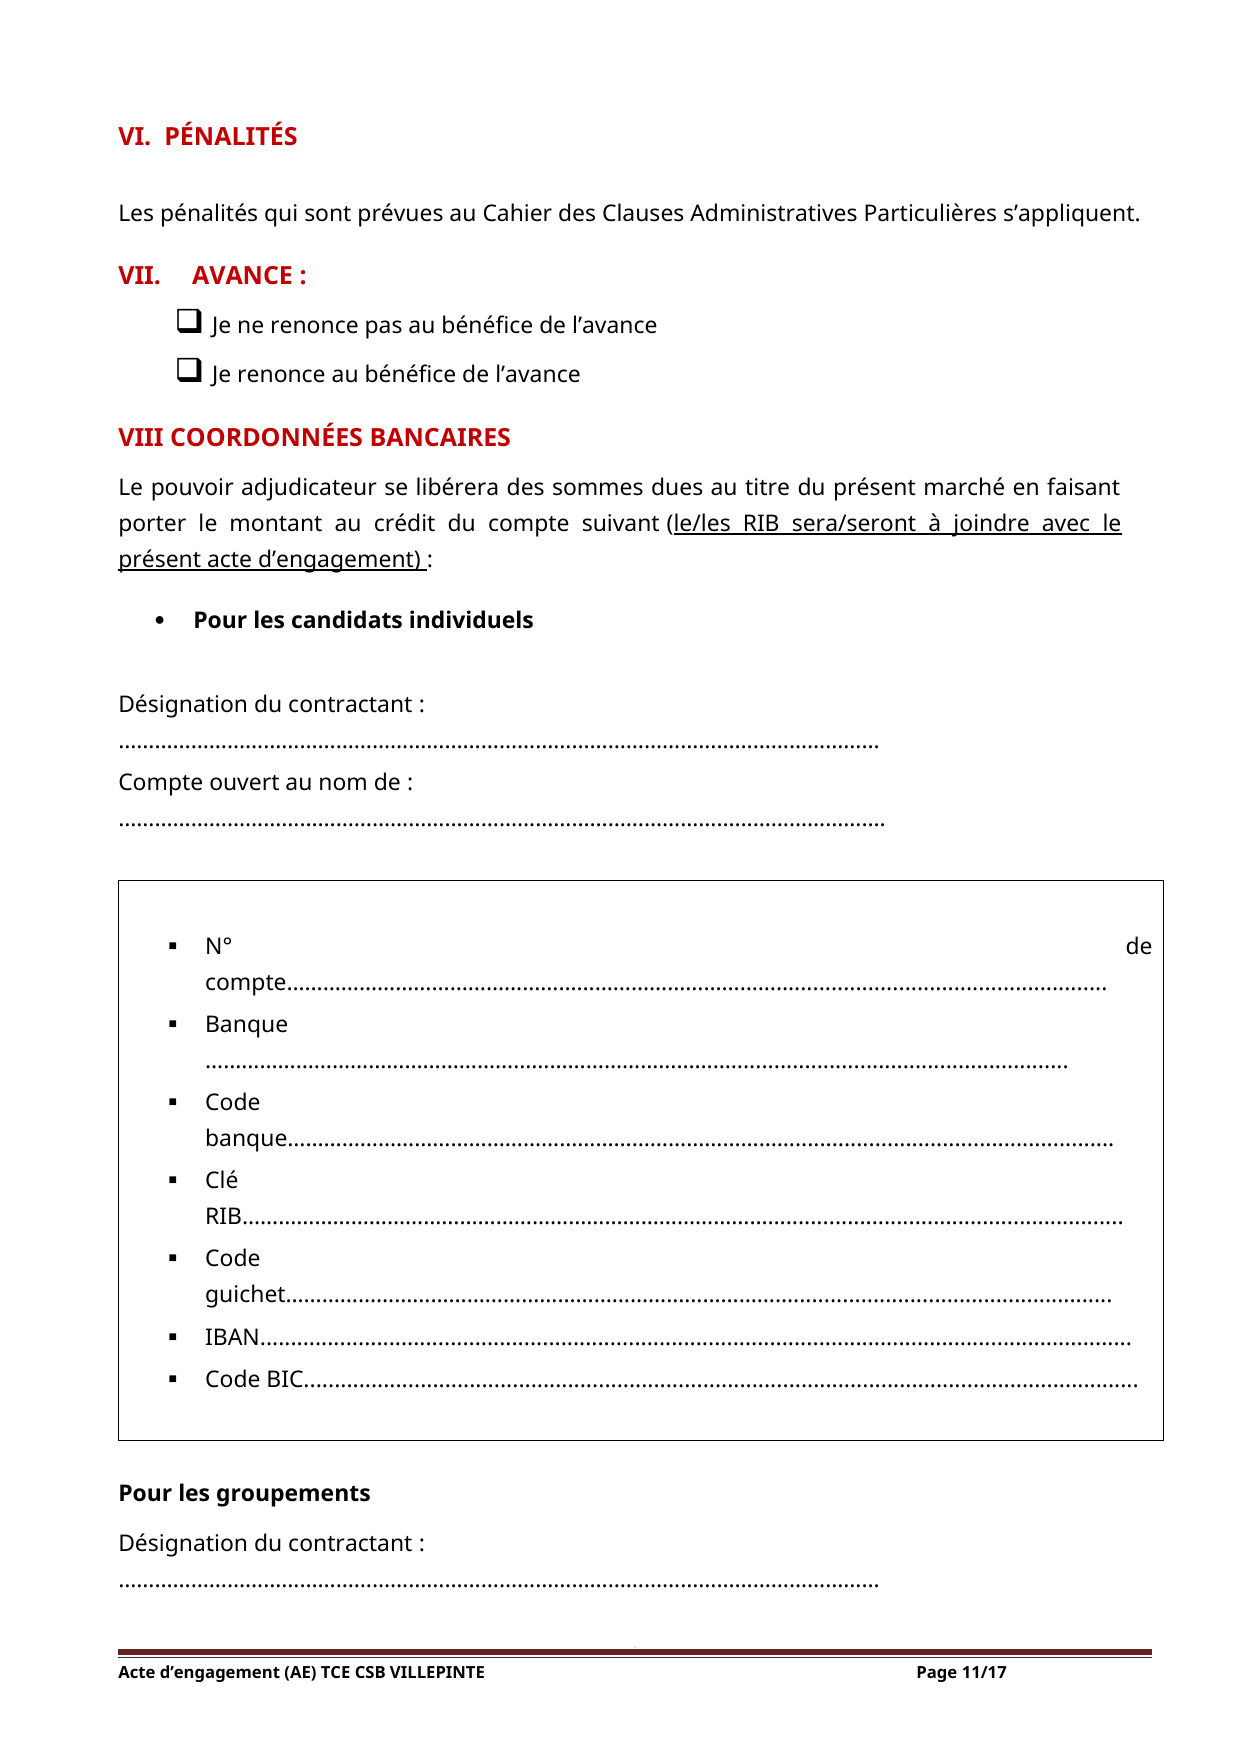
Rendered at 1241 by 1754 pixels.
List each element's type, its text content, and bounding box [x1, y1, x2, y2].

list Je renonce au bénéfice de l’avance [174, 358, 1152, 389]
text Désignation du contractant : ……………………………………………………………………………………………………………… [118, 1527, 1152, 1594]
text VI. Pénalités [118, 118, 1152, 152]
text Le pouvoir adjudicateur se libérera des sommes dues au titre du présent marché en faisant porter le montant au crédit du compte suivant (le/les RIB sera/seront à joindre avec le présent acte d’engagement) : [118, 471, 1122, 574]
list Pour les candidats individuels [156, 604, 1152, 635]
text Les pénalités qui sont prévues au Cahier des Clauses Administratives Particulières s’appliquent. [118, 196, 1152, 228]
text Pour les groupements [118, 1477, 1152, 1508]
list Je ne renonce pas au bénéfice de l’avance [174, 309, 1152, 341]
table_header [119, 881, 1163, 1440]
text VII. Avance : [118, 257, 1122, 291]
text VIII coordonnées bancaires [118, 419, 1122, 453]
text Désignation du contractant : ……………………………………………………………………………………………………………… [118, 688, 1152, 755]
text Compte ouvert au nom de : ………………………………………………………………………………………………………………. [118, 766, 1152, 833]
